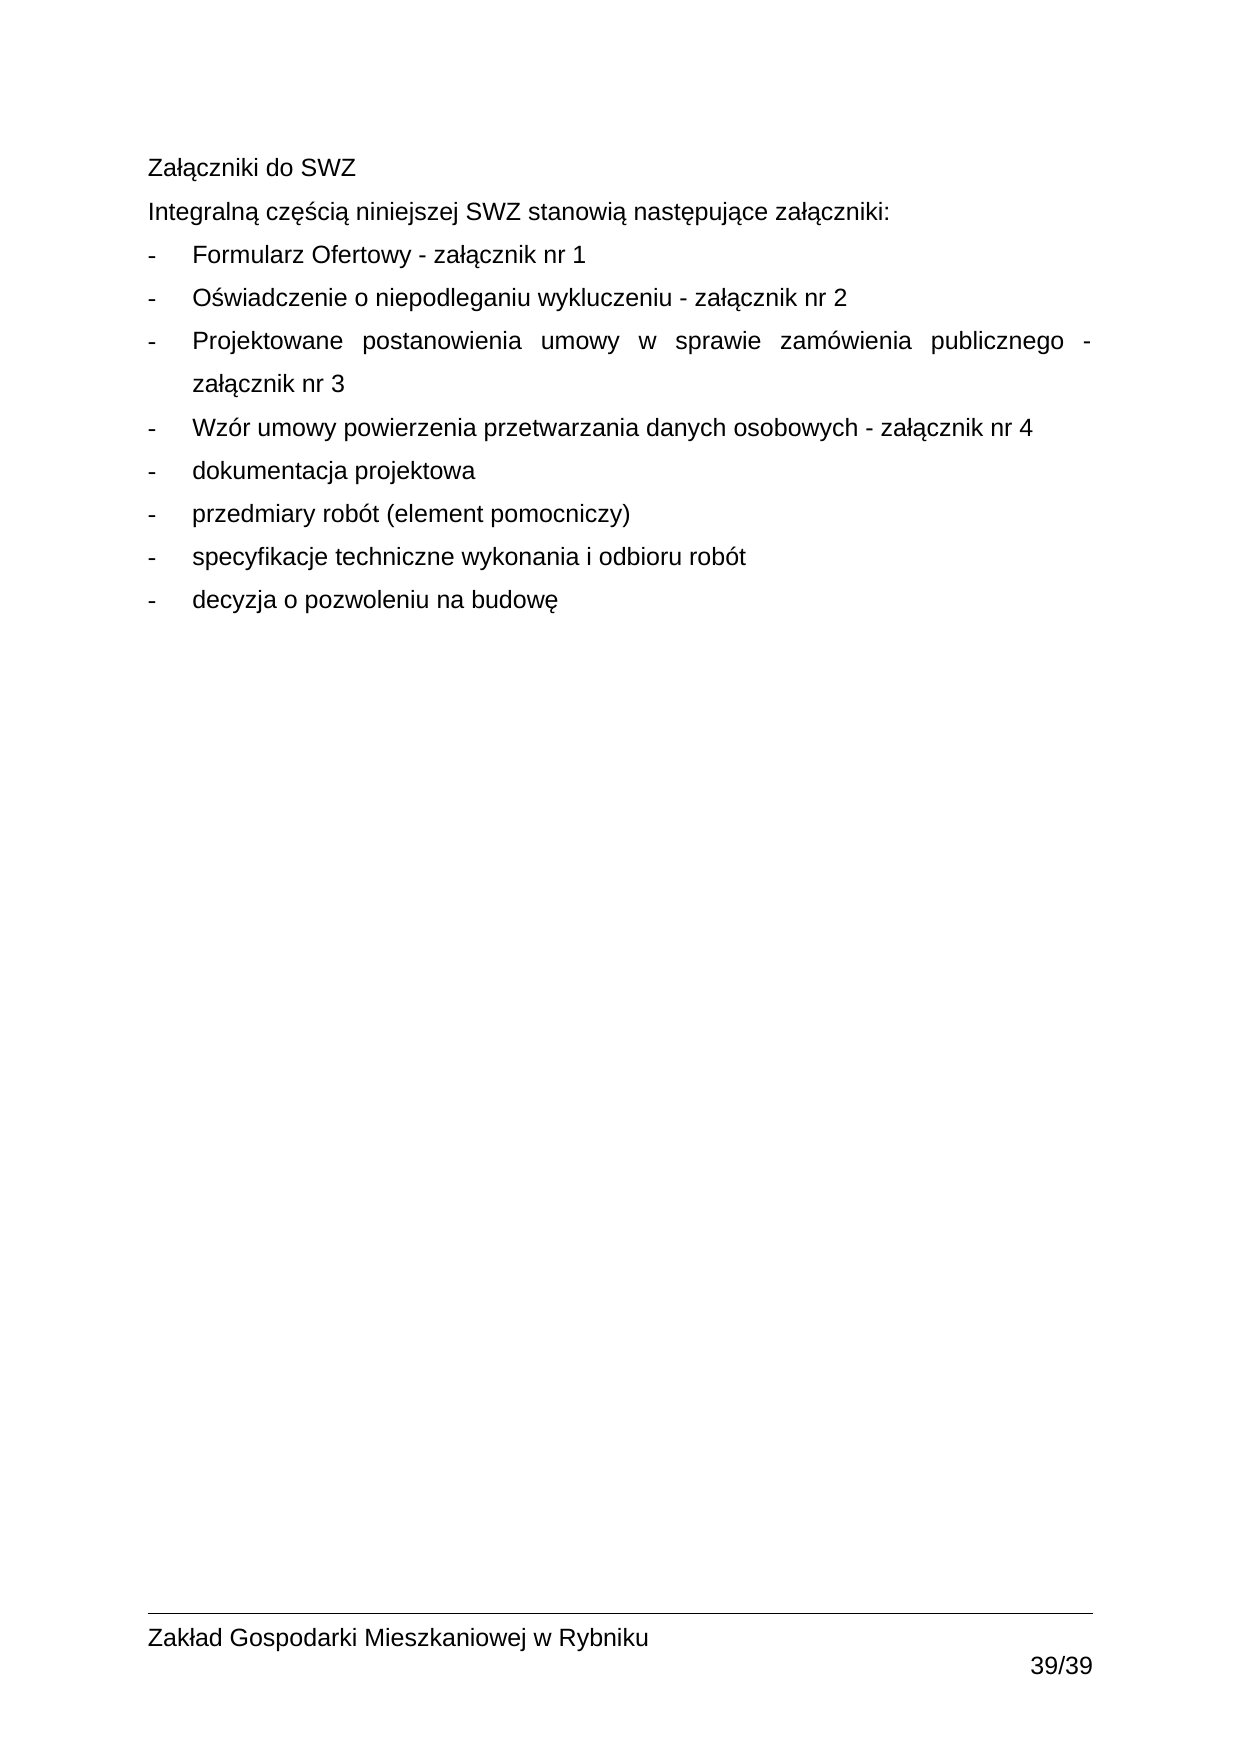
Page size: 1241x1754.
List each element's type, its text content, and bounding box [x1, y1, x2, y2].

list Wzór umowy powierzenia przetwarzania danych osobowych - załącznik nr 4 [148, 412, 1093, 441]
text Załączniki do SWZ [148, 153, 1093, 182]
list decyzja o pozwoleniu na budowę [148, 585, 1093, 614]
list dokumentacja projektowa [148, 456, 1093, 484]
list Projektowane postanowienia umowy w sprawie zamówienia publicznego - załącznik nr 3 [148, 326, 1093, 398]
list przedmiary robót (element pomocniczy) [148, 499, 1093, 528]
list specyfikacje techniczne wykonania i odbioru robót [148, 542, 1093, 571]
list Oświadczenie o niepodleganiu wykluczeniu - załącznik nr 2 [148, 283, 1093, 312]
text Integralną częścią niniejszej SWZ stanowią następujące załączniki: [148, 197, 1093, 225]
list Formularz Ofertowy - załącznik nr 1 [148, 240, 1093, 268]
